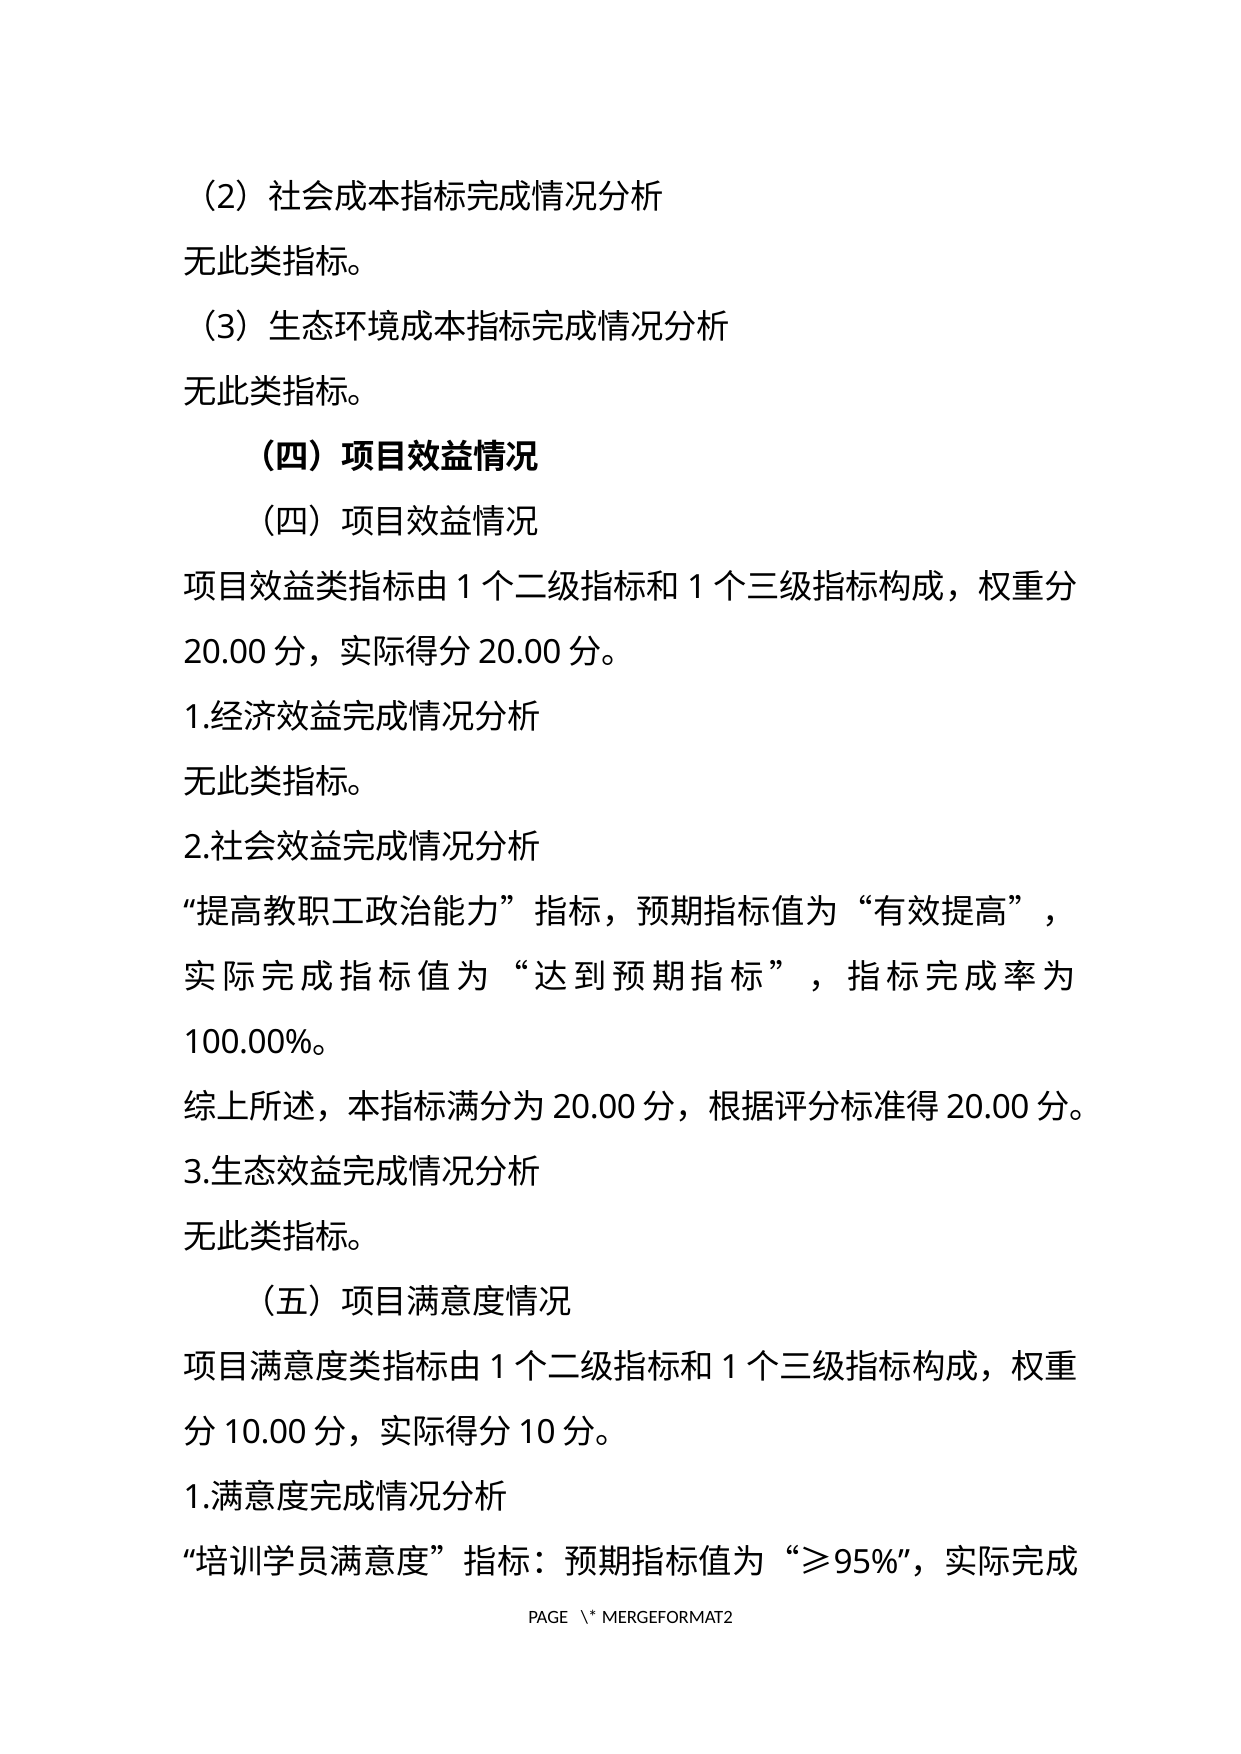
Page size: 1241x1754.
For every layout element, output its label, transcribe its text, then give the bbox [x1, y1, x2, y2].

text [183, 162, 1078, 422]
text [183, 1267, 1078, 1592]
text （四）项目效益情况 [183, 422, 1078, 487]
text （四）项目效益情况 项目效益类指标由1个二级指标和1个三级指标构成，权重分20.00分，实际得分20.00分。 1.经济效益完成情况分析 无此类指标。 2.社会效益完成情况分析 “提高教职工政治能力”指标，预期指标值为“有效提高”，实际完成指标值为“达到预期指标”，指标完成率为100.00%。 综上所述，本指标满分为20.00分，根据评分标准得20.00分。 3.生态效益完成情况分析 无此类指标。 [183, 487, 1078, 1267]
